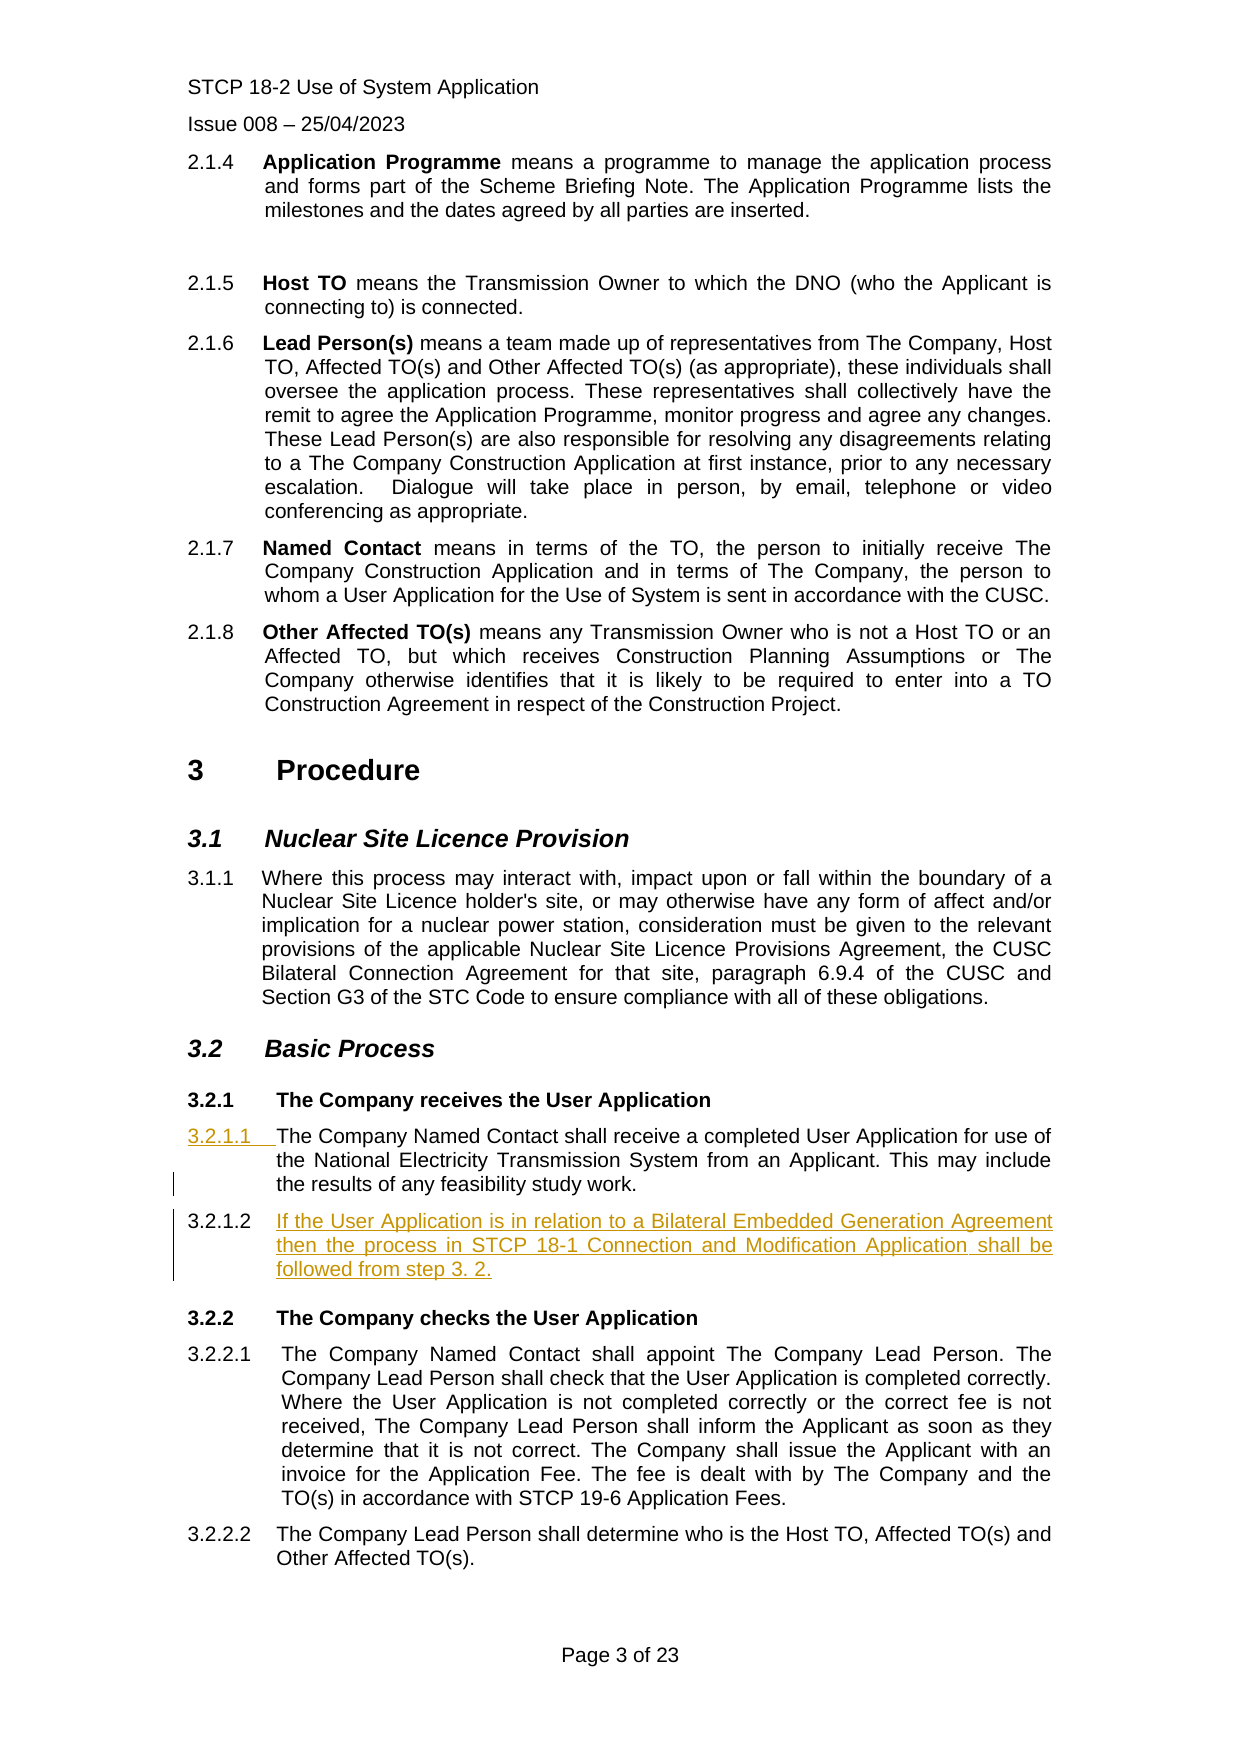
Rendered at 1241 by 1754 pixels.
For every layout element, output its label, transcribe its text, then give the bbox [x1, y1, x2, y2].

subtitle The Company Named Contact shall appoint The Company Lead Person. The Company Lead Person shall check that the User Application is completed correctly. Where the User Application is not completed correctly or the correct fee is not received, The Company Lead Person shall inform the Applicant as soon as they determine that it is not correct. The Company shall issue the Applicant with an invoice for the Application Fee. The fee is dealt with by The Company and the TO(s) in accordance with STCP 19-6 Application Fees. [187, 1342, 1053, 1510]
subtitle Other Affected TO(s) means any Transmission Owner who is not a Host TO or an Affected TO, but which receives Construction Planning Assumptions or The Company otherwise identifies that it is likely to be required to enter into a TO Construction Agreement in respect of the Construction Project. [187, 620, 1053, 716]
subtitle Application Programme means a programme to manage the application process and forms part of the Scheme Briefing Note. The Application Programme lists the milestones and the dates agreed by all parties are inserted. [187, 150, 1053, 222]
subtitle Named Contact means in terms of the TO, the person to initially receive The Company Construction Application and in terms of The Company, the person to whom a User Application for the Use of System is sent in accordance with the CUSC. [187, 535, 1053, 607]
subtitle The Company Named Contact shall receive a completed User Application for use of the National Electricity Transmission System from an Applicant. This may include the results of any feasibility study work. [187, 1124, 1053, 1196]
subtitle The Company Lead Person shall determine who is the Host TO, Affected TO(s) and Other Affected TO(s). [187, 1522, 1053, 1570]
subtitle The Company receives the User Application [187, 1088, 1053, 1112]
subtitle The Company checks the User Application [187, 1306, 1053, 1329]
subtitle Where this process may interact with, impact upon or fall within the boundary of a Nuclear Site Licence holder's site, or may otherwise have any form of affect and/or implication for a nuclear power station, consideration must be given to the relevant provisions of the applicable Nuclear Site Licence Provisions Agreement, the CUSC Bilateral Connection Agreement for that site, paragraph 6.9.4 of the CUSC and Section G3 of the STC Code to ensure compliance with all of these obligations. [187, 865, 1053, 1009]
subtitle Procedure [187, 753, 1053, 787]
subtitle Nuclear Site Licence Provision [187, 824, 1053, 853]
subtitle Host TO means the Transmission Owner to which the DNO (who the Applicant is connecting to) is connected. [187, 271, 1053, 319]
subtitle Lead Person(s) means a team made up of representatives from The Company, Host TO, Affected TO(s) and Other Affected TO(s) (as appropriate), these individuals shall oversee the application process. These representatives shall collectively have the remit to agree the Application Programme, monitor progress and agree any changes. These Lead Person(s) are also responsible for resolving any disagreements relating to a The Company Construction Application at first instance, prior to any necessary escalation. Dialogue will take place in person, by email, telephone or video conferencing as appropriate. [187, 331, 1053, 523]
subtitle Basic Process [187, 1034, 1053, 1063]
